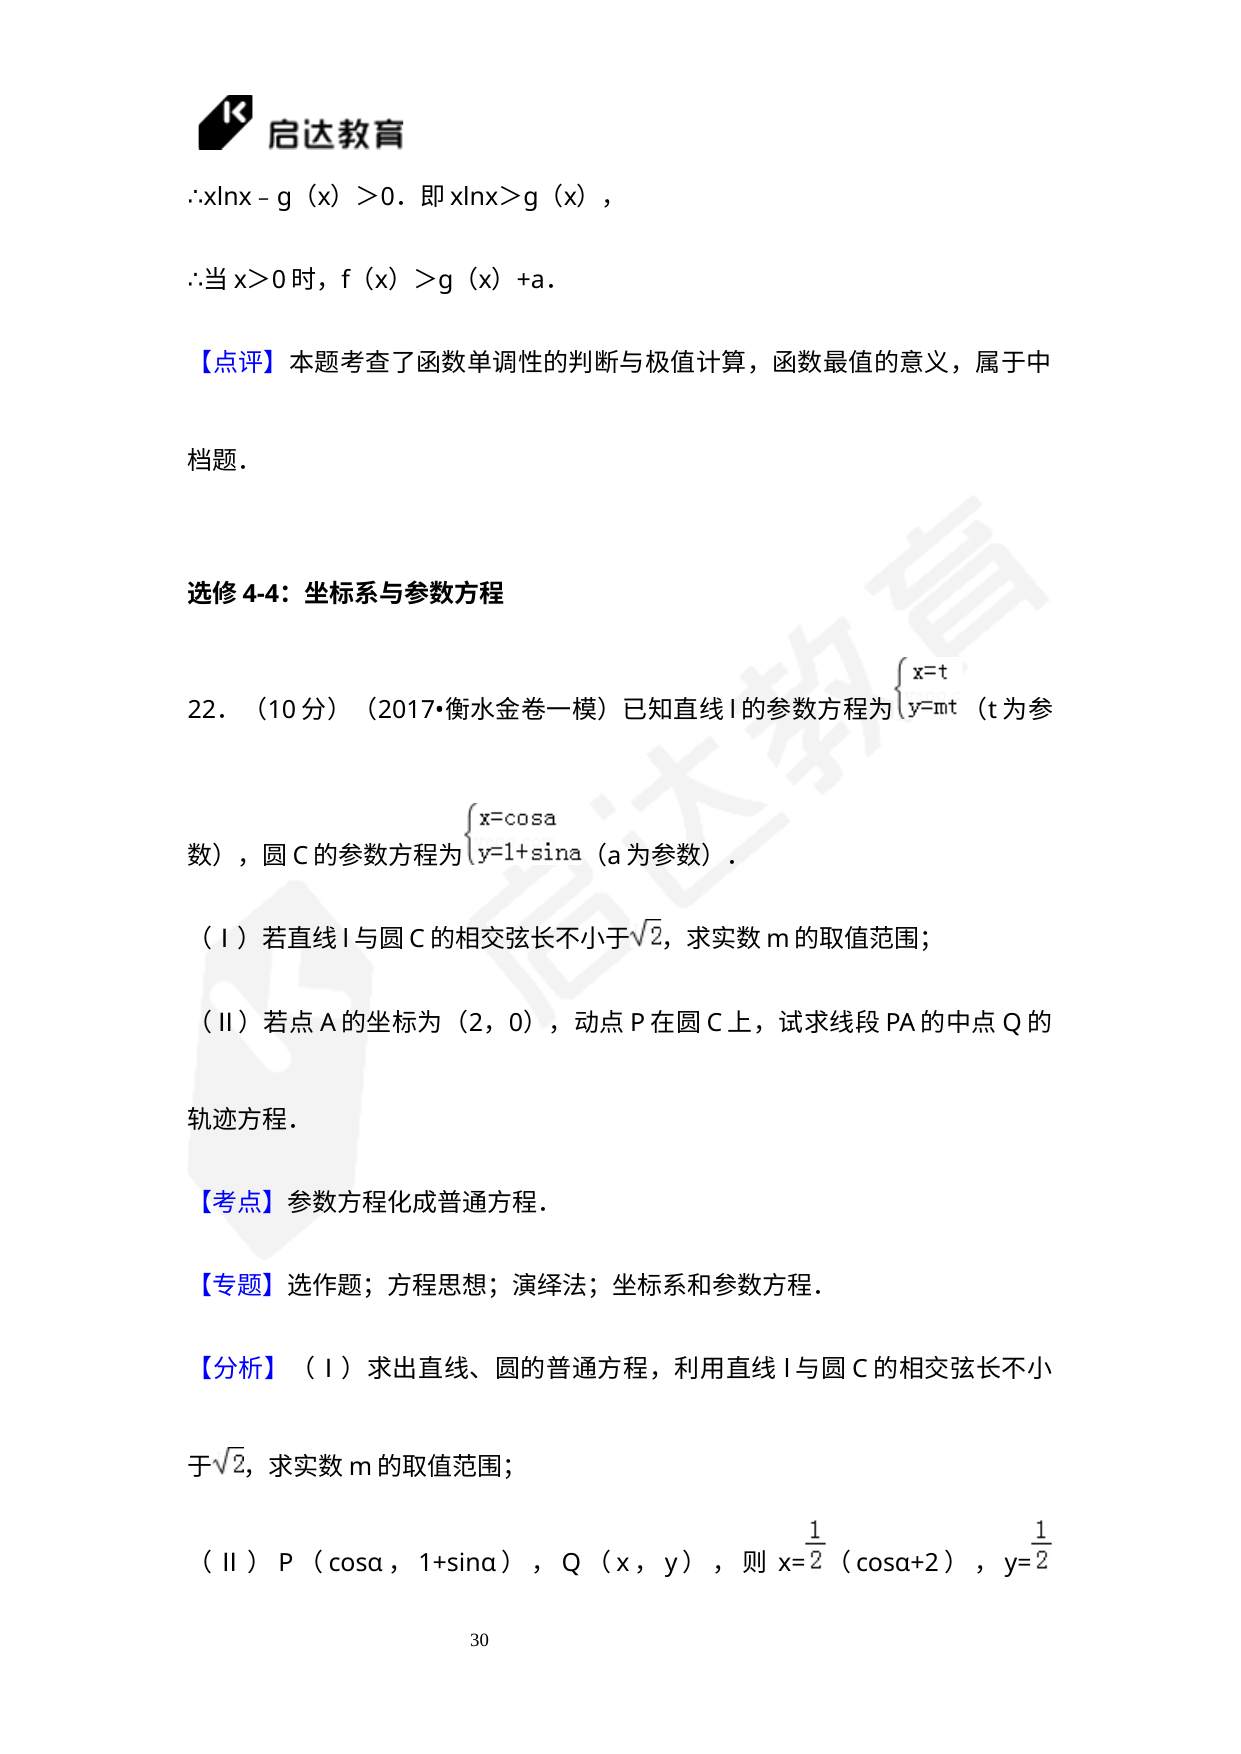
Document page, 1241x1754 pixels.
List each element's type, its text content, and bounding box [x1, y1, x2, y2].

text ∴当x＞0时，f（x）＞g（x）+a． [187, 245, 1053, 310]
text 【分析】（Ⅰ）求出直线、圆的普通方程，利用直线l与圆C的相交弦长不小于，求实数m的取值范围； [187, 1334, 1053, 1497]
text 【点评】本题考查了函数单调性的判断与极值计算，函数最值的意义，属于中档题． [187, 328, 1053, 491]
text 【专题】选作题；方程思想；演绎法；坐标系和参数方程． [187, 1251, 1053, 1316]
picture [198, 95, 404, 150]
text （Ⅱ）若点A的坐标为（2，0），动点P在圆C上，试求线段PA的中点Q的轨迹方程． [187, 988, 1053, 1150]
picture [1031, 1516, 1052, 1572]
picture [893, 657, 963, 719]
picture [212, 1447, 244, 1476]
picture [805, 1516, 826, 1572]
text 选修4-4：坐标系与参数方程 [187, 559, 1053, 624]
text ∴xlnx﹣g（x）＞0．即xlnx＞g（x）， [187, 162, 1053, 227]
text 【考点】参数方程化成普通方程．菁优网版权所有 [187, 1168, 1053, 1233]
text （Ⅱ）P（cosα，1+sinα），Q（x，y），则x=（cosα+2），y=（1+sinα），消去α，整理可得线段PA的中点Q的轨迹方程 [187, 1515, 1053, 1580]
text （Ⅰ）若直线l与圆C的相交弦长不小于，求实数m的取值范围； [187, 904, 1053, 969]
text 22．（10分）（2017•衡水金卷一模）已知直线l的参数方程为（t为参数），圆C的参数方程为（a为参数）． [187, 643, 1053, 886]
picture [463, 803, 583, 865]
picture [629, 919, 662, 948]
